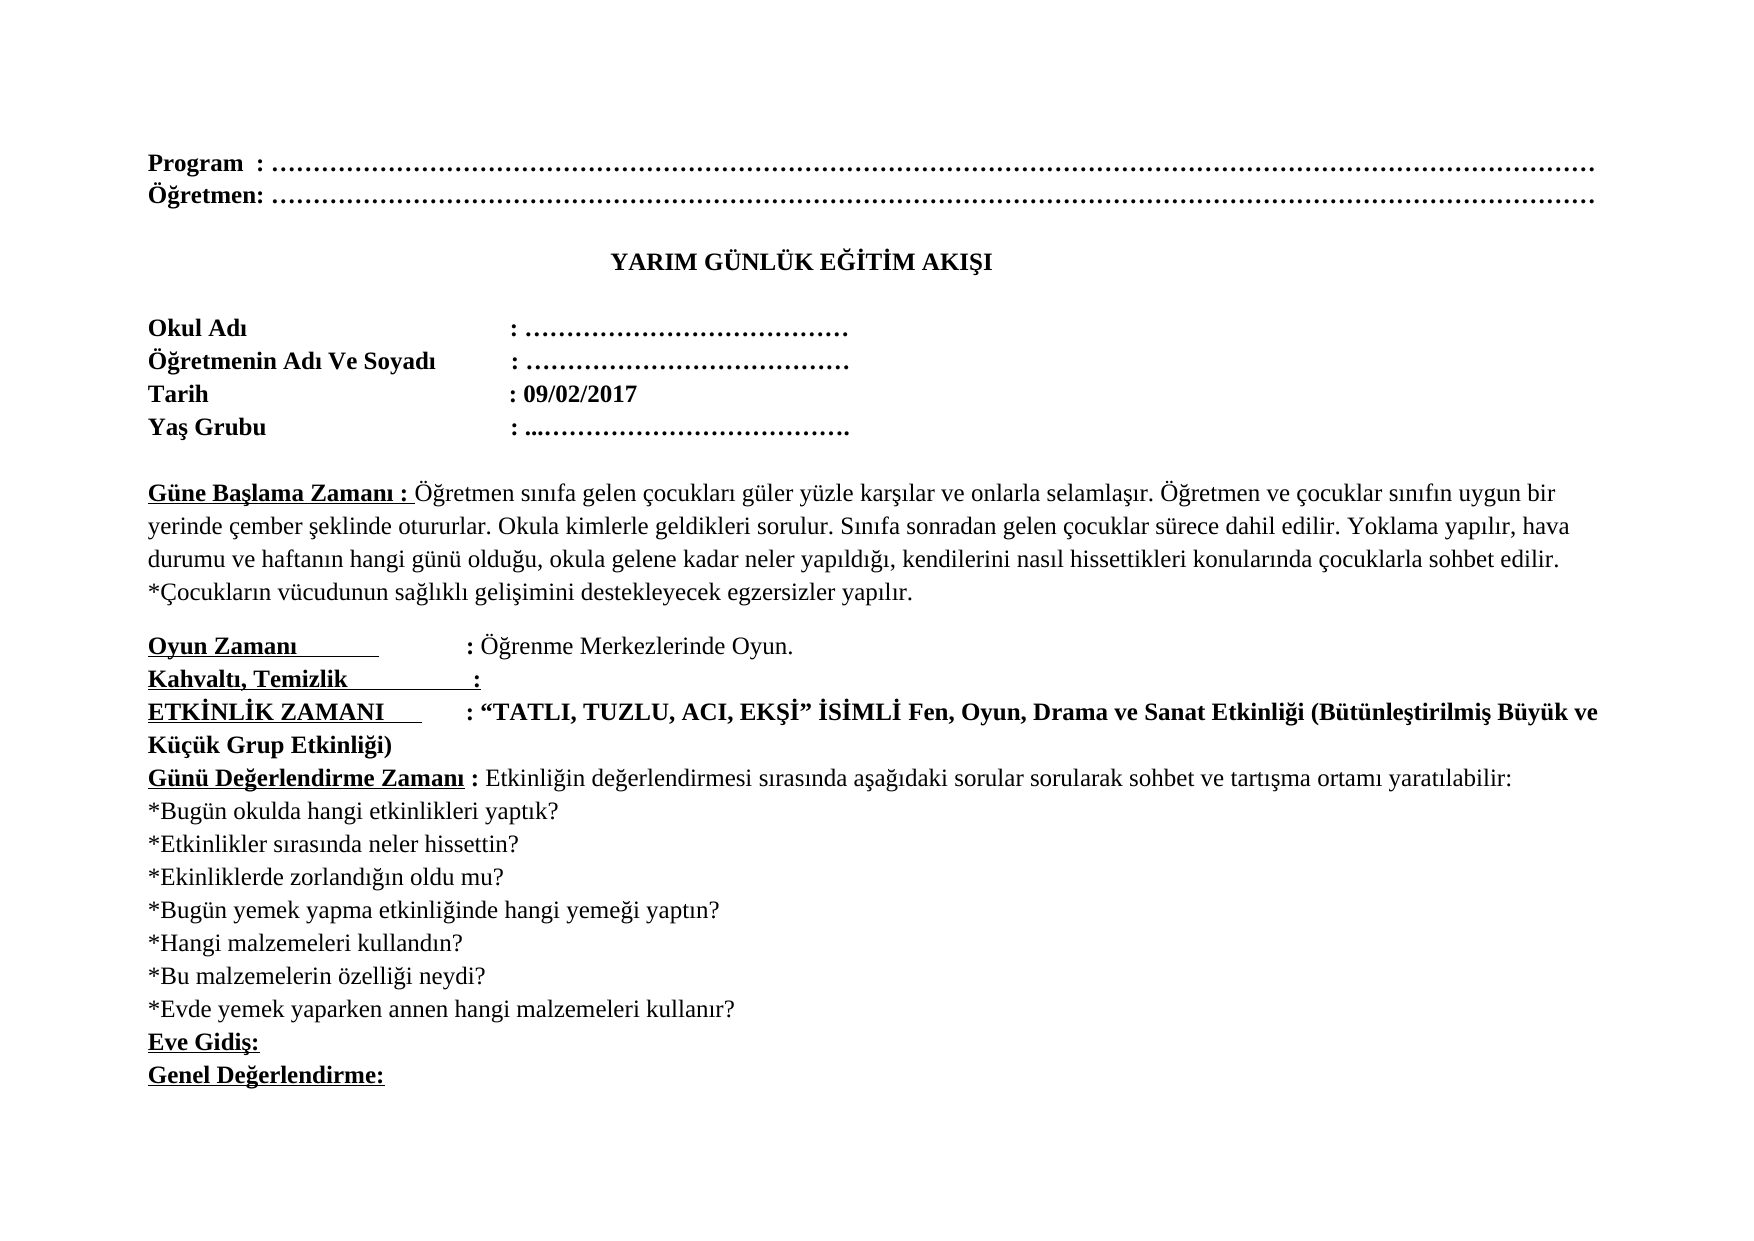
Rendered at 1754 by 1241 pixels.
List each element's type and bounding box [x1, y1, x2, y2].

text [148, 631, 1606, 1089]
text [148, 148, 1606, 606]
